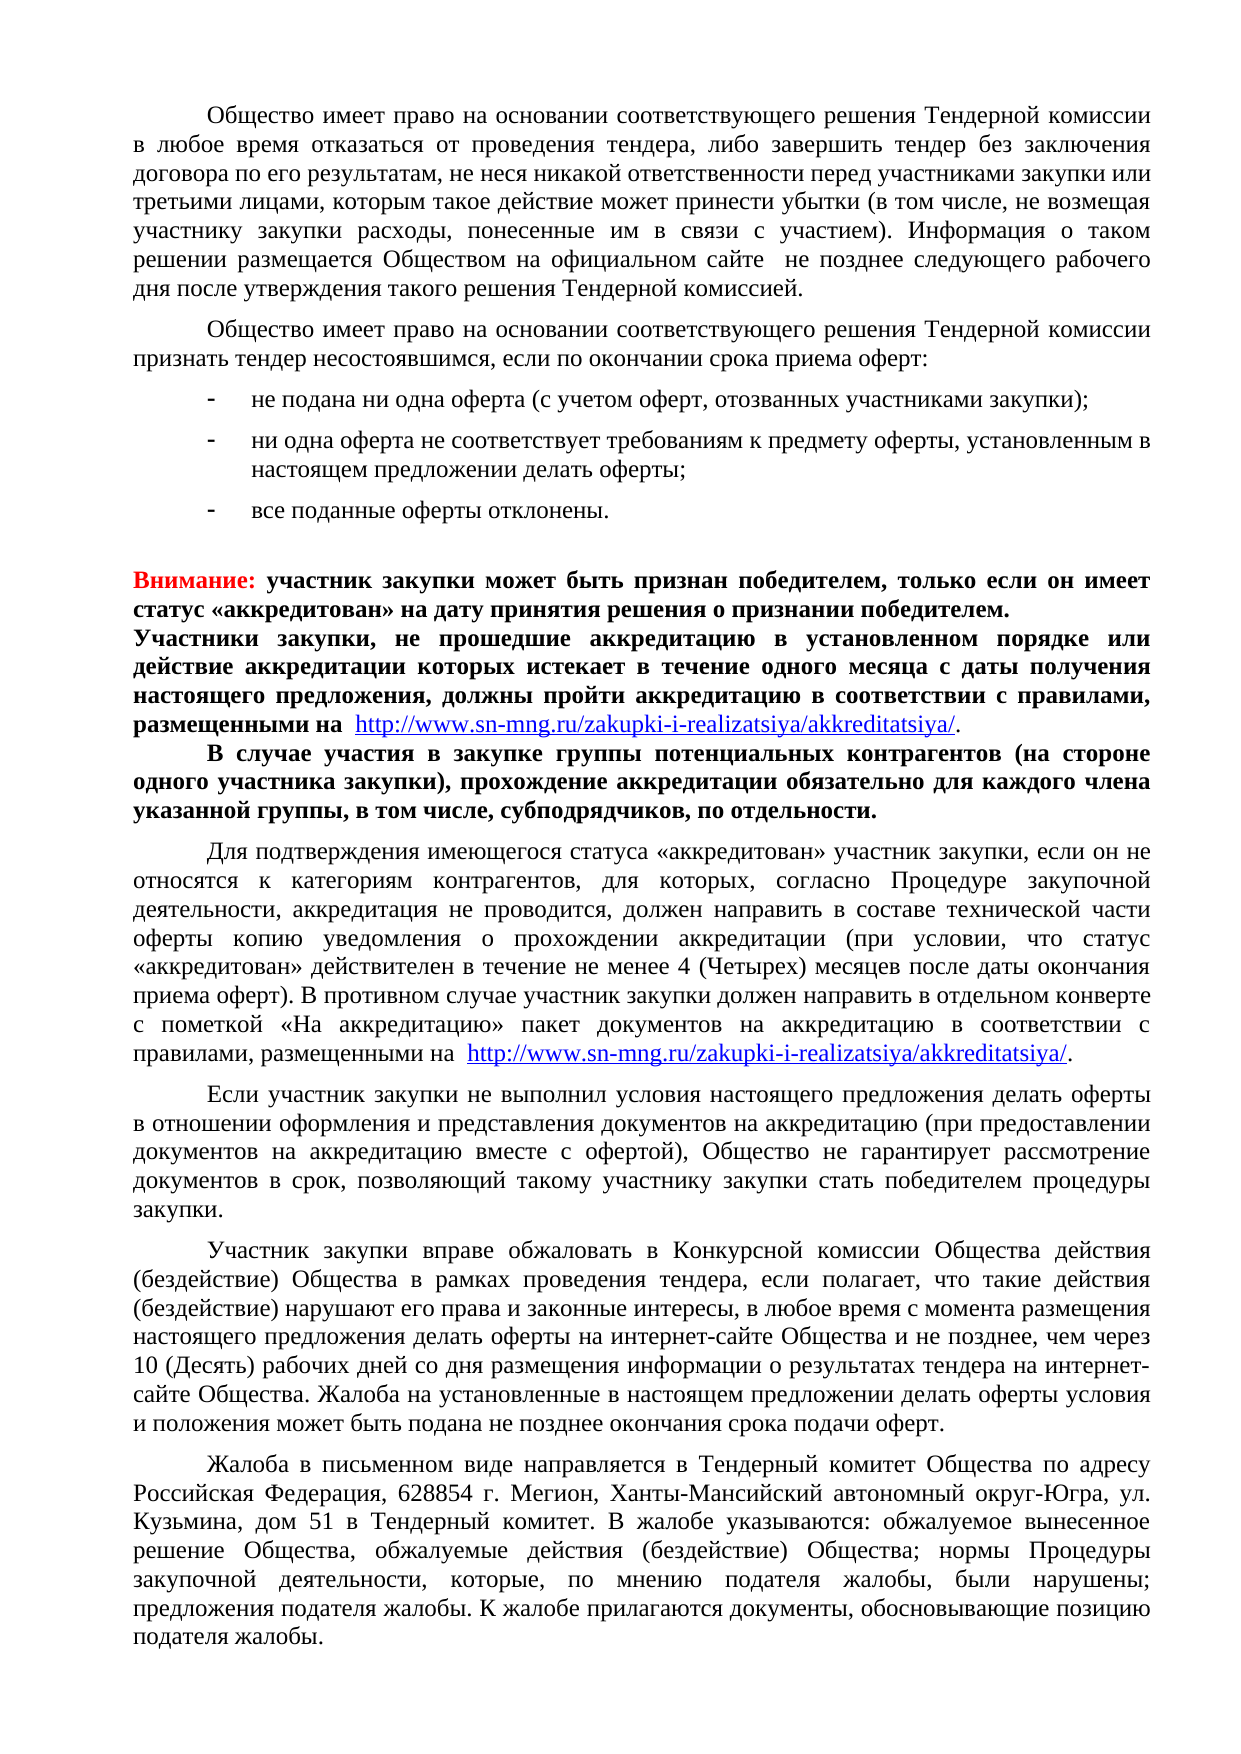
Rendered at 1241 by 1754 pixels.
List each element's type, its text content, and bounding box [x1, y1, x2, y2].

text Общество имеет право на основании соответствующего решения Тендерной комиссии признать тендер несостоявшимся, если по окончании срока приема оферт: [133, 314, 1152, 371]
list не подана ни одна оферта (с учетом оферт, отозванных участниками закупки); [207, 384, 1152, 413]
text Жалоба в письменном виде направляется в Тендерный комитет Общества по адресу Российская Федерация, 628854 г. Мегион, Ханты-Мансийский автономный округ-Югра, ул. Кузьмина, дом 51 в Тендерный комитет. В жалобе указываются: обжалуемое вынесенное решение Общества, обжалуемые действия (бездействие) Общества; нормы Процедуры закупочной деятельности, которые, по мнению подателя жалобы, были нарушены; предложения подателя жалобы. К жалобе прилагаются документы, обосновывающие позицию подателя жалобы. [133, 1449, 1152, 1650]
text Если участник закупки не выполнил условия настоящего предложения делать оферты в отношении оформления и представления документов на аккредитацию (при предоставлении документов на аккредитацию вместе с офертой), Общество не гарантирует рассмотрение документов в срок, позволяющий такому участнику закупки стать победителем процедуры закупки. [133, 1079, 1152, 1223]
list все поданные оферты отклонены. [207, 495, 1152, 524]
list ни одна оферта не соответствует требованиям к предмету оферты, установленным в настоящем предложении делать оферты; [207, 425, 1152, 483]
text Внимание: участник закупки может быть признан победителем, только если он имеет статус «аккредитован» на дату принятия решения о признании победителем. [133, 565, 1152, 623]
text В случае участия в закупке группы потенциальных контрагентов (на стороне одного участника закупки), прохождение аккредитации обязательно для каждого члена указанной группы, в том числе, субподрядчиков, по отдельности. [133, 738, 1152, 824]
text Для подтверждения имеющегося статуса «аккредитован» участник закупки, если он не относятся к категориям контрагентов, для которых, согласно Процедуре закупочной деятельности, аккредитация не проводится, должен направить в составе технической части оферты копию уведомления о прохождении аккредитации (при условии, что статус «аккредитован» действителен в течение не менее 4 (Четырех) месяцев после даты окончания приема оферт). В противном случае участник закупки должен направить в отдельном конверте с пометкой «На аккредитацию» пакет документов на аккредитацию в соответствии с правилами, размещенными на http://www.sn-mng.ru/zakupki-i-realizatsiya/akkreditatsiya/. [133, 836, 1152, 1066]
text Общество имеет право на основании соответствующего решения Тендерной комиссии в любое время отказаться от проведения тендера, либо завершить тендер без заключения договора по его результатам, не неся никакой ответственности перед участниками закупки или третьими лицами, которым такое действие может принести убытки (в том числе, не возмещая участнику закупки расходы, понесенные им в связи с участием). Информация о таком решении размещается Обществом на официальном сайте не позднее следующего рабочего дня после утверждения такого решения Тендерной комиссией. [133, 100, 1152, 301]
text Участник закупки вправе обжаловать в Конкурсной комиссии Общества действия (бездействие) Общества в рамках проведения тендера, если полагает, что такие действия (бездействие) нарушают его права и законные интересы, в любое время с момента размещения настоящего предложения делать оферты на интернет-сайте Общества и не позднее, чем через 10 (Десять) рабочих дней со дня размещения информации о результатах тендера на интернет-сайте Общества. Жалоба на установленные в настоящем предложении делать оферты условия и положения может быть подана не позднее окончания срока подачи оферт. [133, 1235, 1152, 1436]
text Участники закупки, не прошедшие аккредитацию в установленном порядке или действие аккредитации которых истекает в течение одного месяца с даты получения настоящего предложения, должны пройти аккредитацию в соответствии с правилами, размещенными на http://www.sn-mng.ru/zakupki-i-realizatsiya/akkreditatsiya/. [133, 623, 1152, 738]
